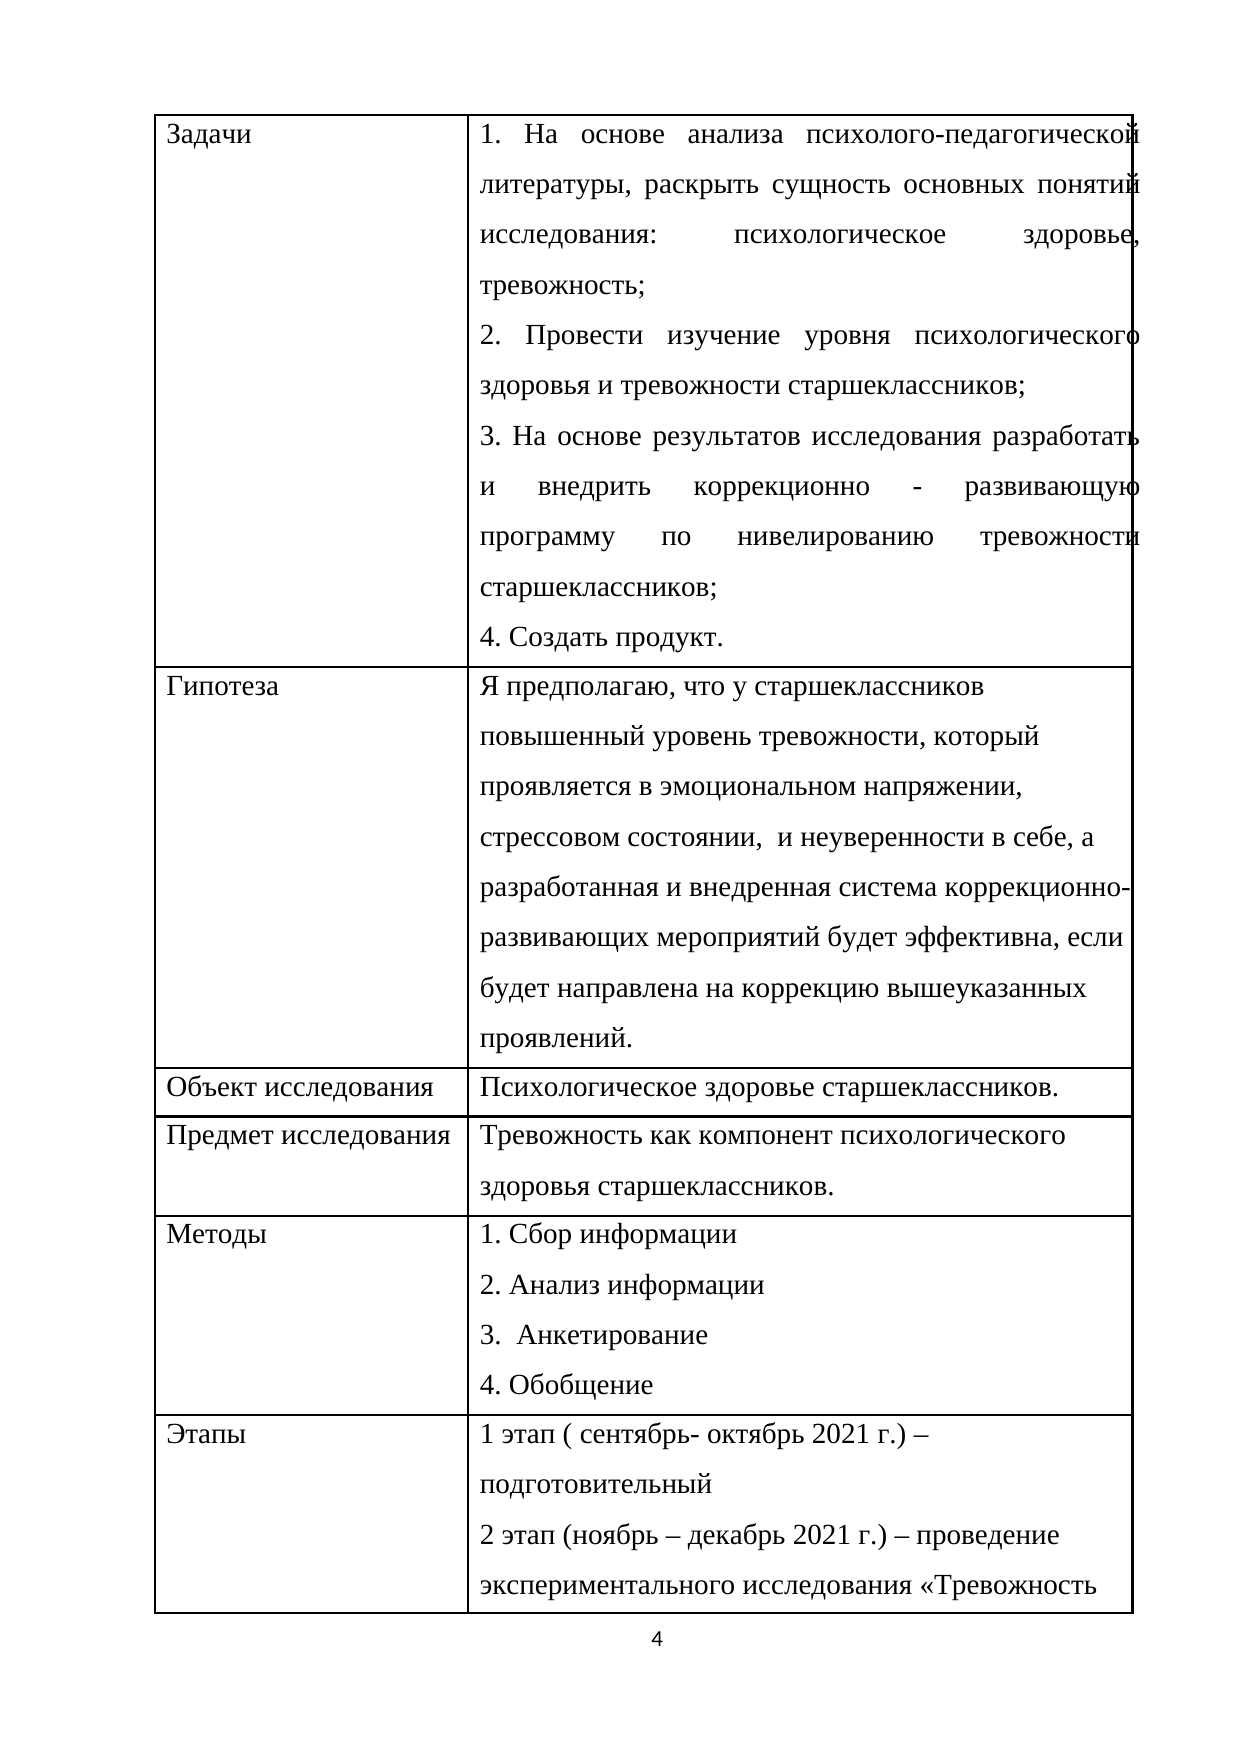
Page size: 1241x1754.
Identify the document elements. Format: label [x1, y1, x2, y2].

table_header [143, 104, 1132, 1624]
